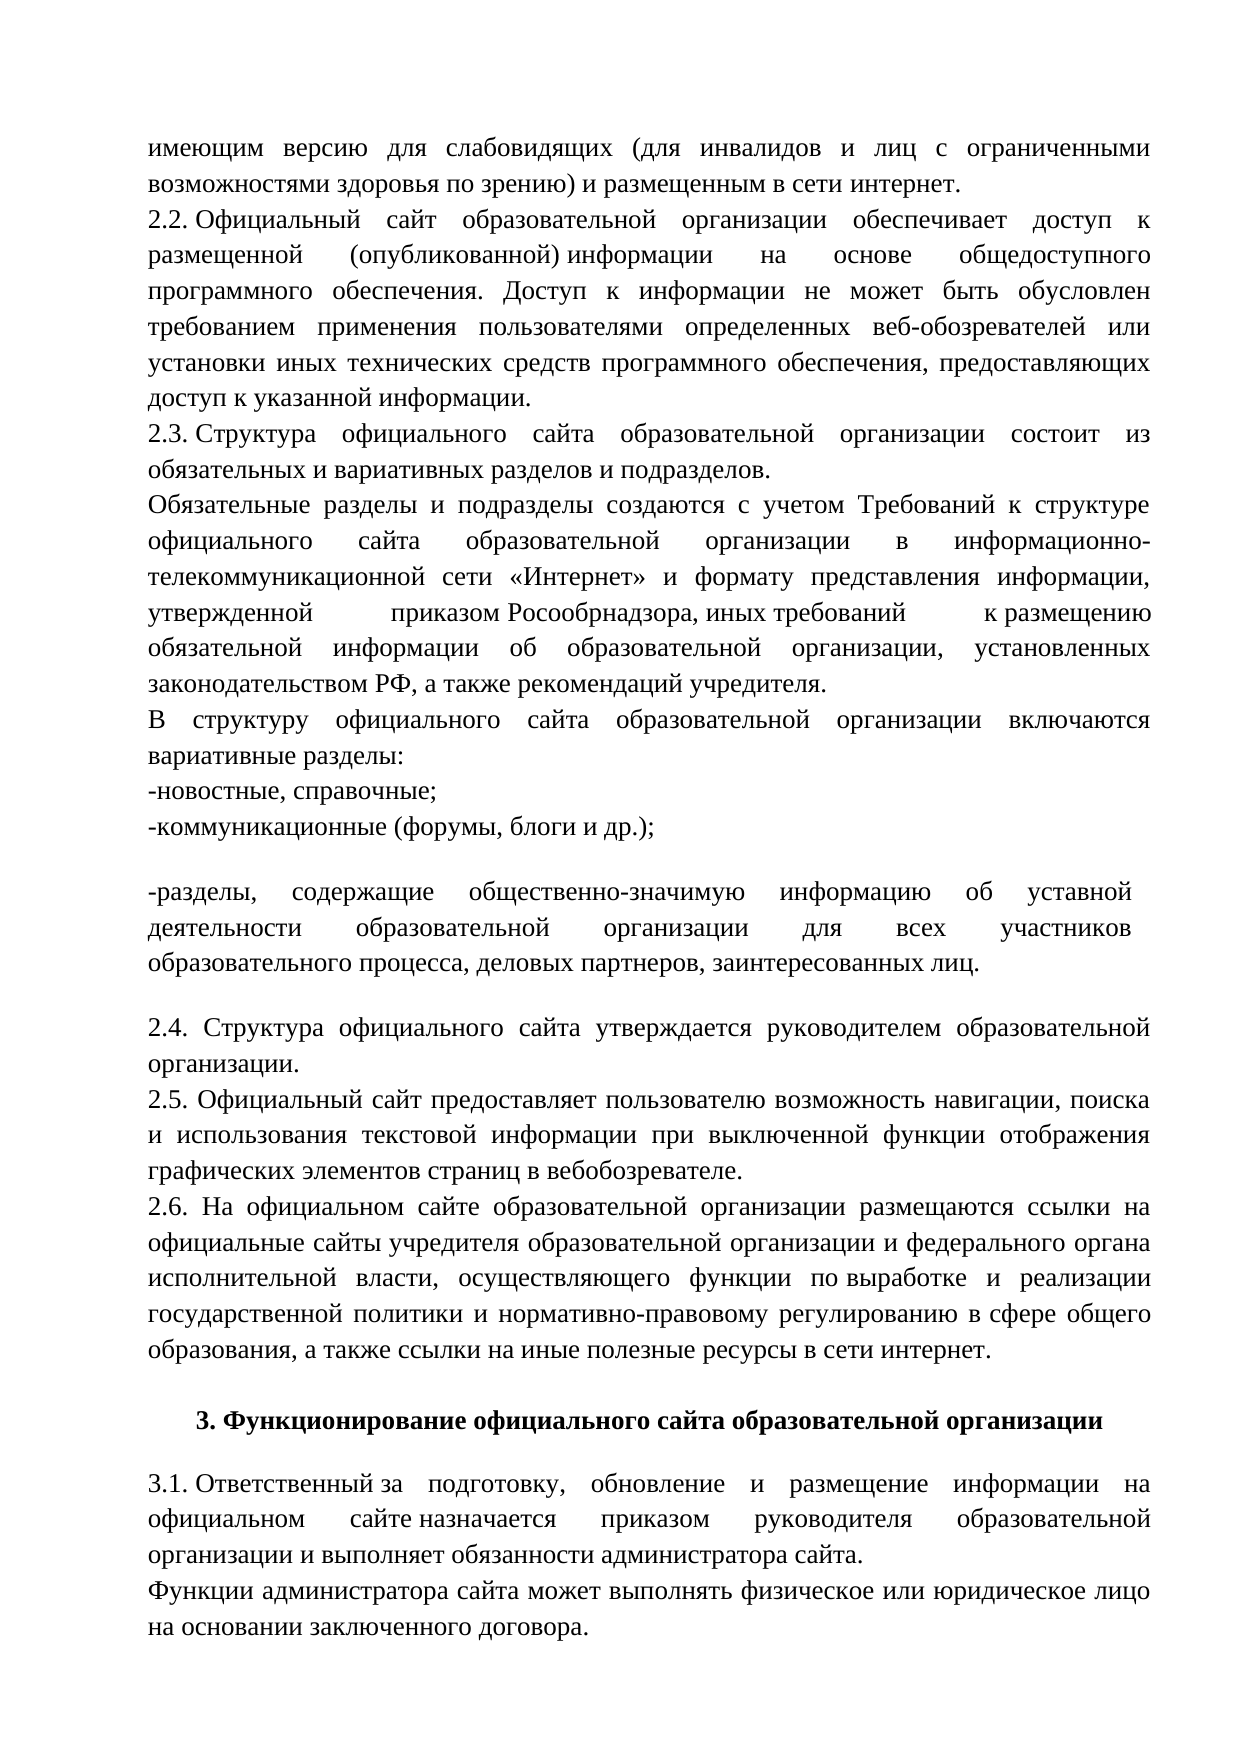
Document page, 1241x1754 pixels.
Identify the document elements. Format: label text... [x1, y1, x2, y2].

text 3. Функционирование официального сайта образовательной организации [148, 1404, 1152, 1436]
text В структуру официального сайта образовательной организации включаются вариативные разделы: [148, 703, 1152, 770]
text Обязательные разделы и подразделы создаются с учетом Требований к структуре официального сайта образовательной организации в информационно-телекоммуникационной сети «Интернет» и формату представления информации, утвержденной приказом Росообрнадзора, иных требований к размещению обязательной информации об образовательной организации, установленных законодательством РФ, а также рекомендаций учредителя. [148, 489, 1152, 698]
text 2.2. Официальный сайт образовательной организации обеспечивает доступ к размещенной (опубликованной) информации на основе общедоступного программного обеспечения. Доступ к информации не может быть обусловлен требованием применения пользователями определенных веб-обозревателей или установки иных технических средств программного обеспечения, предоставляющих доступ к указанной информации. [148, 203, 1152, 413]
text -разделы, содержащие общественно-значимую информацию об уставной деятельности образовательной организации для всех участников образовательного процесса, деловых партнеров, заинтересованных лиц. [148, 875, 1133, 978]
text 3.1. Ответственный за подготовку, обновление и размещение информации на официальном сайте назначается приказом руководителя образовательной организации и выполняет обязанности администратора сайта. [148, 1467, 1152, 1569]
text 2.6. На официальном сайте образовательной организации размещаются ссылки на официальные сайты учредителя образовательной организации и федерального органа исполнительной власти, осуществляющего функции по выработке и реализации государственной политики и нормативно-правовому регулированию в сфере общего образования, а также ссылки на иные полезные ресурсы в сети интернет. [148, 1190, 1152, 1364]
text 2.4. Структура официального сайта утверждается руководителем образовательной организации. [148, 1011, 1152, 1078]
text -коммуникационные (форумы, блоги и др.); [148, 810, 1133, 841]
text Функции администратора сайта может выполнять физическое или юридическое лицо на основании заключенного договора. [148, 1574, 1152, 1641]
text -новостные, справочные; [148, 774, 1133, 806]
text 2.5. Официальный сайт предоставляет пользователю возможность навигации, поиска и использования текстовой информации при выключенной функции отображения графических элементов страниц в вебобозревателе. [148, 1083, 1152, 1186]
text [148, 131, 1152, 198]
text 2.3. Структура официального сайта образовательной организации состоит из обязательных и вариативных разделов и подразделов. [148, 417, 1152, 484]
